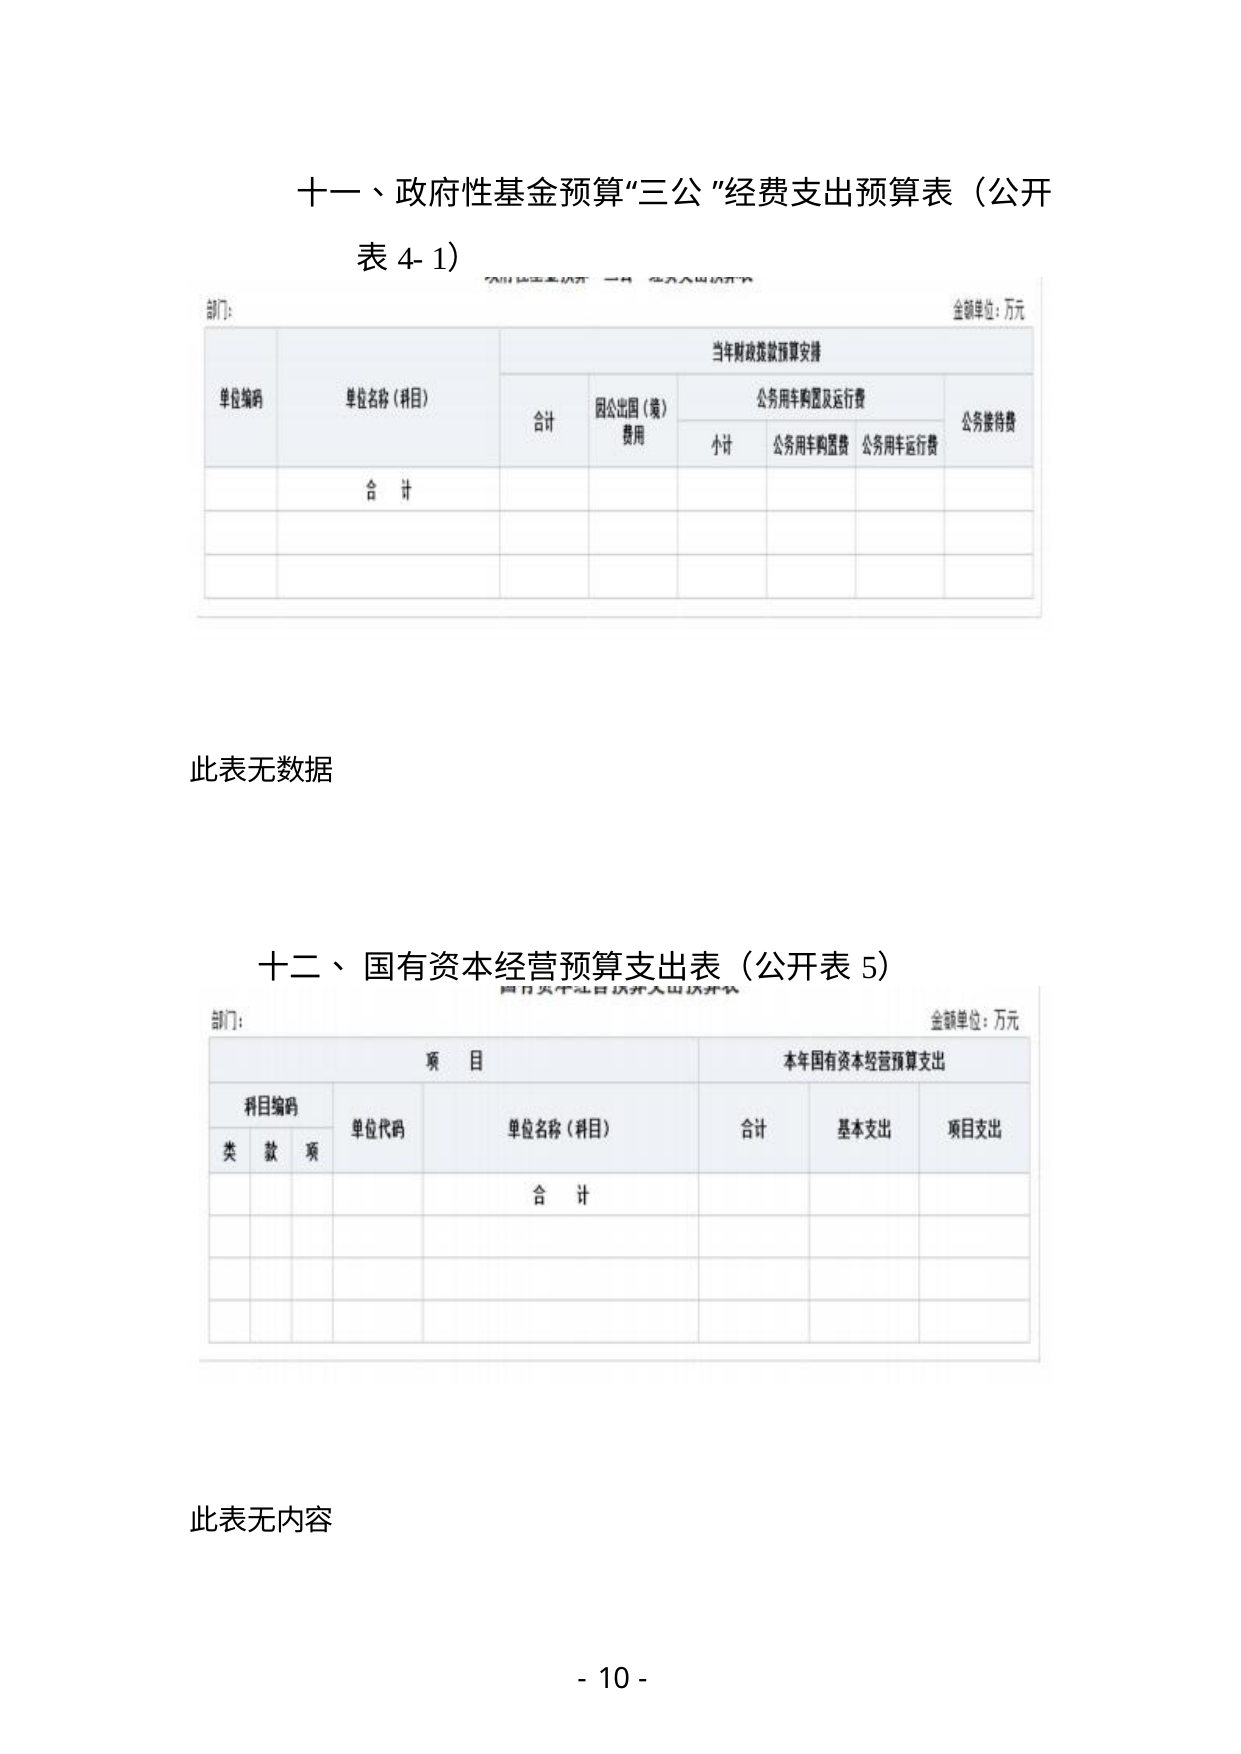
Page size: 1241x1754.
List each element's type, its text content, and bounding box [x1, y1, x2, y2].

picture [187, 277, 1052, 640]
text 表 4- 1） [357, 236, 1054, 277]
text 十二、 国有资本经营预算支出表（公开表 5） [257, 946, 1054, 987]
picture [187, 986, 1053, 1383]
text 十一、政府性基金预算“三公 ”经费支出预算表（公开 [186, 171, 1053, 213]
text 此表无内容 [189, 1501, 1054, 1538]
text 此表无数据 [189, 751, 1054, 788]
